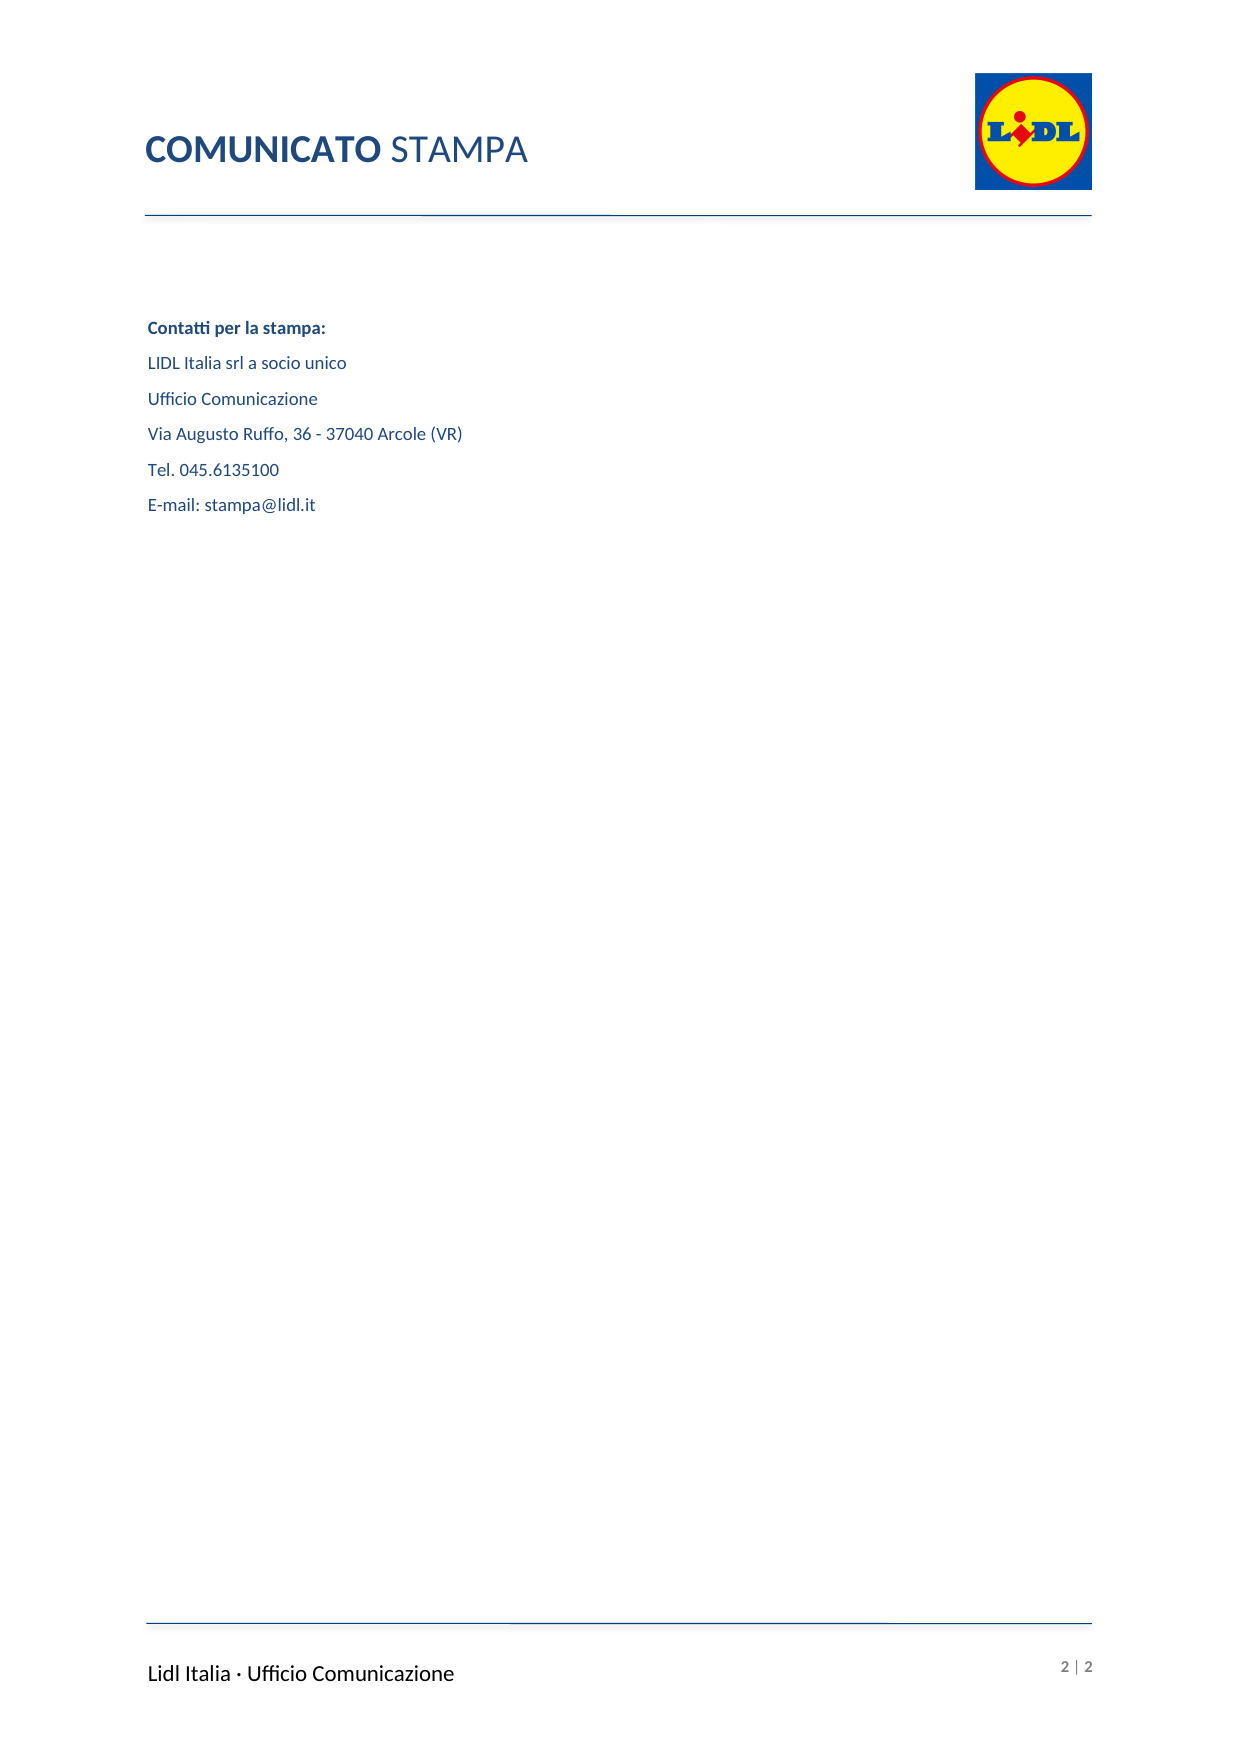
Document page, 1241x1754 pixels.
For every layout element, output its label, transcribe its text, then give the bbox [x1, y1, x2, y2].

text E-mail: stampa@lidl.it [148, 493, 1092, 516]
text Ufficio Comunicazione [148, 387, 1092, 410]
text Contatti per la stampa: [148, 316, 1092, 339]
text Via Augusto Ruffo, 36 - 37040 Arcole (VR) [148, 422, 1092, 445]
picture [974, 72, 1093, 191]
text Tel. 045.6135100 [148, 458, 1092, 481]
text LIDL Italia srl a socio unico [148, 351, 1092, 374]
